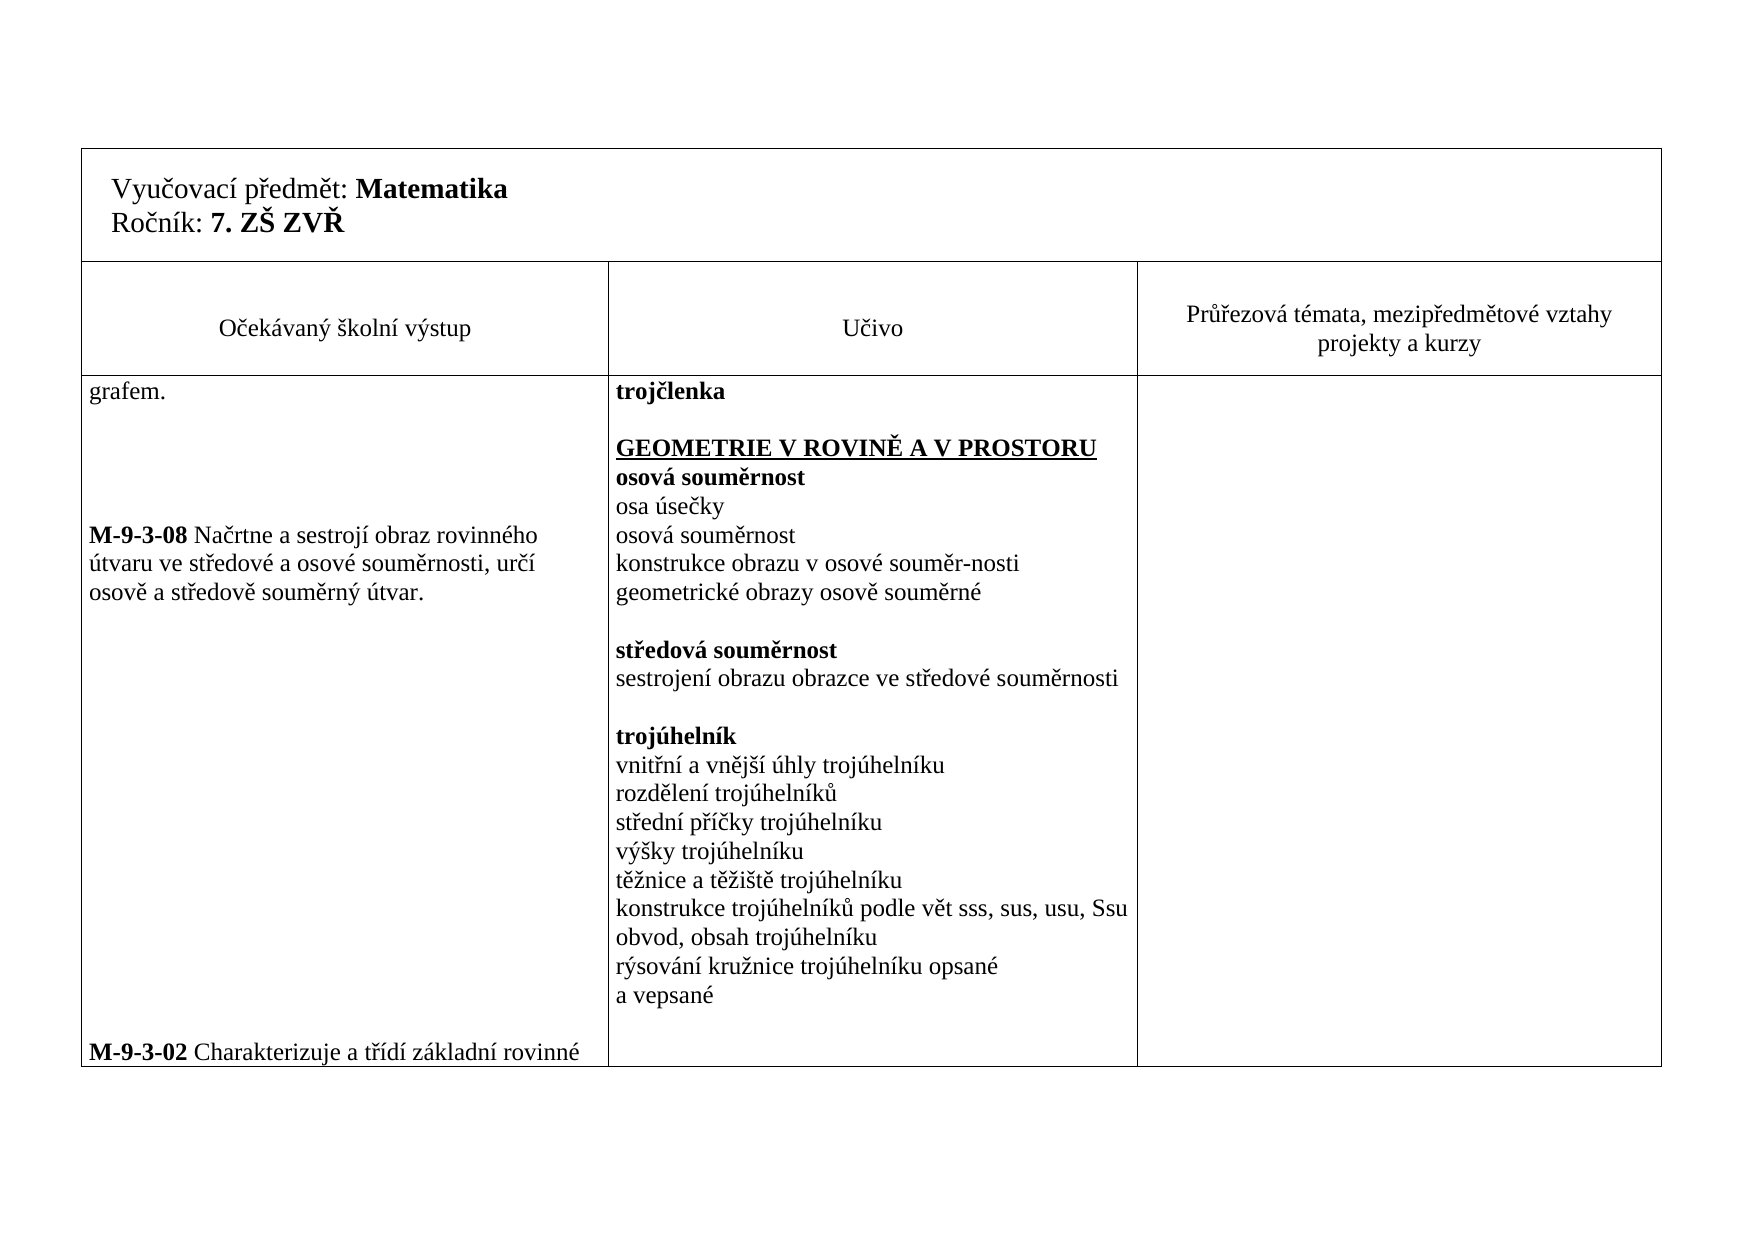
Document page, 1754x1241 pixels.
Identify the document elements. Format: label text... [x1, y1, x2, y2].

table_cell M-9-1-05 Řeší modelováním a výpočtem situace vyjádřené poměrem; pracuje s měřítky map a plánů. M-9-1-06 Řeší aplikační úlohy na procenta (i pro případ, že procento-vá část je větší než celek) M-9-1-04 Užívá různé způsoby kvantitativního vyjádření vztahu celek – část (přirozeným číslem, poměrem, zlomkem, desetinným číslem, procentem). M-9-2-03 Určuje vztah přímé anebo nepřímé úměrnosti. M-9-2-04 Vyjádří funkční vztah tabulkou, rovnicí, grafem. M-9-3-08 Načrtne a sestrojí obraz rovinného útvaru ve středové a osové souměrnosti, určí osově a středově souměrný útvar. M-9-3-02 Charakterizuje a třídí základní rovinné útvary. M-9-3-06 Načrtne a sestrojí rovinné útvary. M-9-3-04 Odhaduje a vypočítá obsah a obvod základních rovinných útvarů. M-9-3-11 Načrtne a sestrojí sítě základních těles. M-9-3-12 Načrtne a sestrojí obraz jednoduchých těles v rovině. [82, 376, 608, 1066]
table_cell Očekávaný školní výstup [82, 262, 608, 375]
table_cell [1138, 376, 1661, 1066]
table_cell Učivo [609, 262, 1137, 375]
table_cell Průřezová témata, mezipředmětové vztahy projekty a kurzy [1138, 262, 1661, 375]
table_header Vyučovací předmět: Matematika Ročník: 7. ZŠ ZVŘ [82, 149, 1661, 261]
table_cell ČÍSLO A PROMĚNNÁ operace se zlomky násobení a dělení zlomků poměr porovnání rozdílem a podílem rozšiřování a krácení poměru rozdělení celku v daném poměru měřítko plánu a mapy procenta základ, procentová část, počet procent, čtení procent výpočet procentové části výpočet základu výpočet počtu procent úrok ZÁVISLOSTI, VZTAHY A PRÁ-CE S DATY úměra přímá úměrnost nepřímá úměrnost trojčlenka GEOMETRIE V ROVINĚ A V PROSTORU osová souměrnost osa úsečky osová souměrnost konstrukce obrazu v osové souměr-nosti geometrické obrazy osově souměrné středová souměrnost sestrojení obrazu obrazce ve středové souměrnosti trojúhelník vnitřní a vnější úhly trojúhelníku rozdělení trojúhelníků střední příčky trojúhelníku výšky trojúhelníku těžnice a těžiště trojúhelníku konstrukce trojúhelníků podle vět sss, sus, usu, Ssu obvod, obsah trojúhelníku rýsování kružnice trojúhelníku opsané a vepsané mnohoúhelníky rovnoběžníky – vlastnosti, rozdělení, konstrukce, obvod, obsah lichoběžník – konstrukce, obvod, obsah pravidelné mnohoúhelníky povrch a síť tělesa pojmy: síť, plášť, podstava kvádr, krychle, hranol, jehlan, válec objem tělesa kvádr, krychle, hranol NESTANDARDNÍ APLIKAČNÍ ÚLOHY A PROBLÉMY slovní úlohy na přímou, nepřímou úměrnost slovní úlohy s procenty slovní úlohy na výpočet úroku slovní úlohy na výpočty povrchu, objemu kvádru, krychle, hranolu [609, 376, 1137, 1066]
